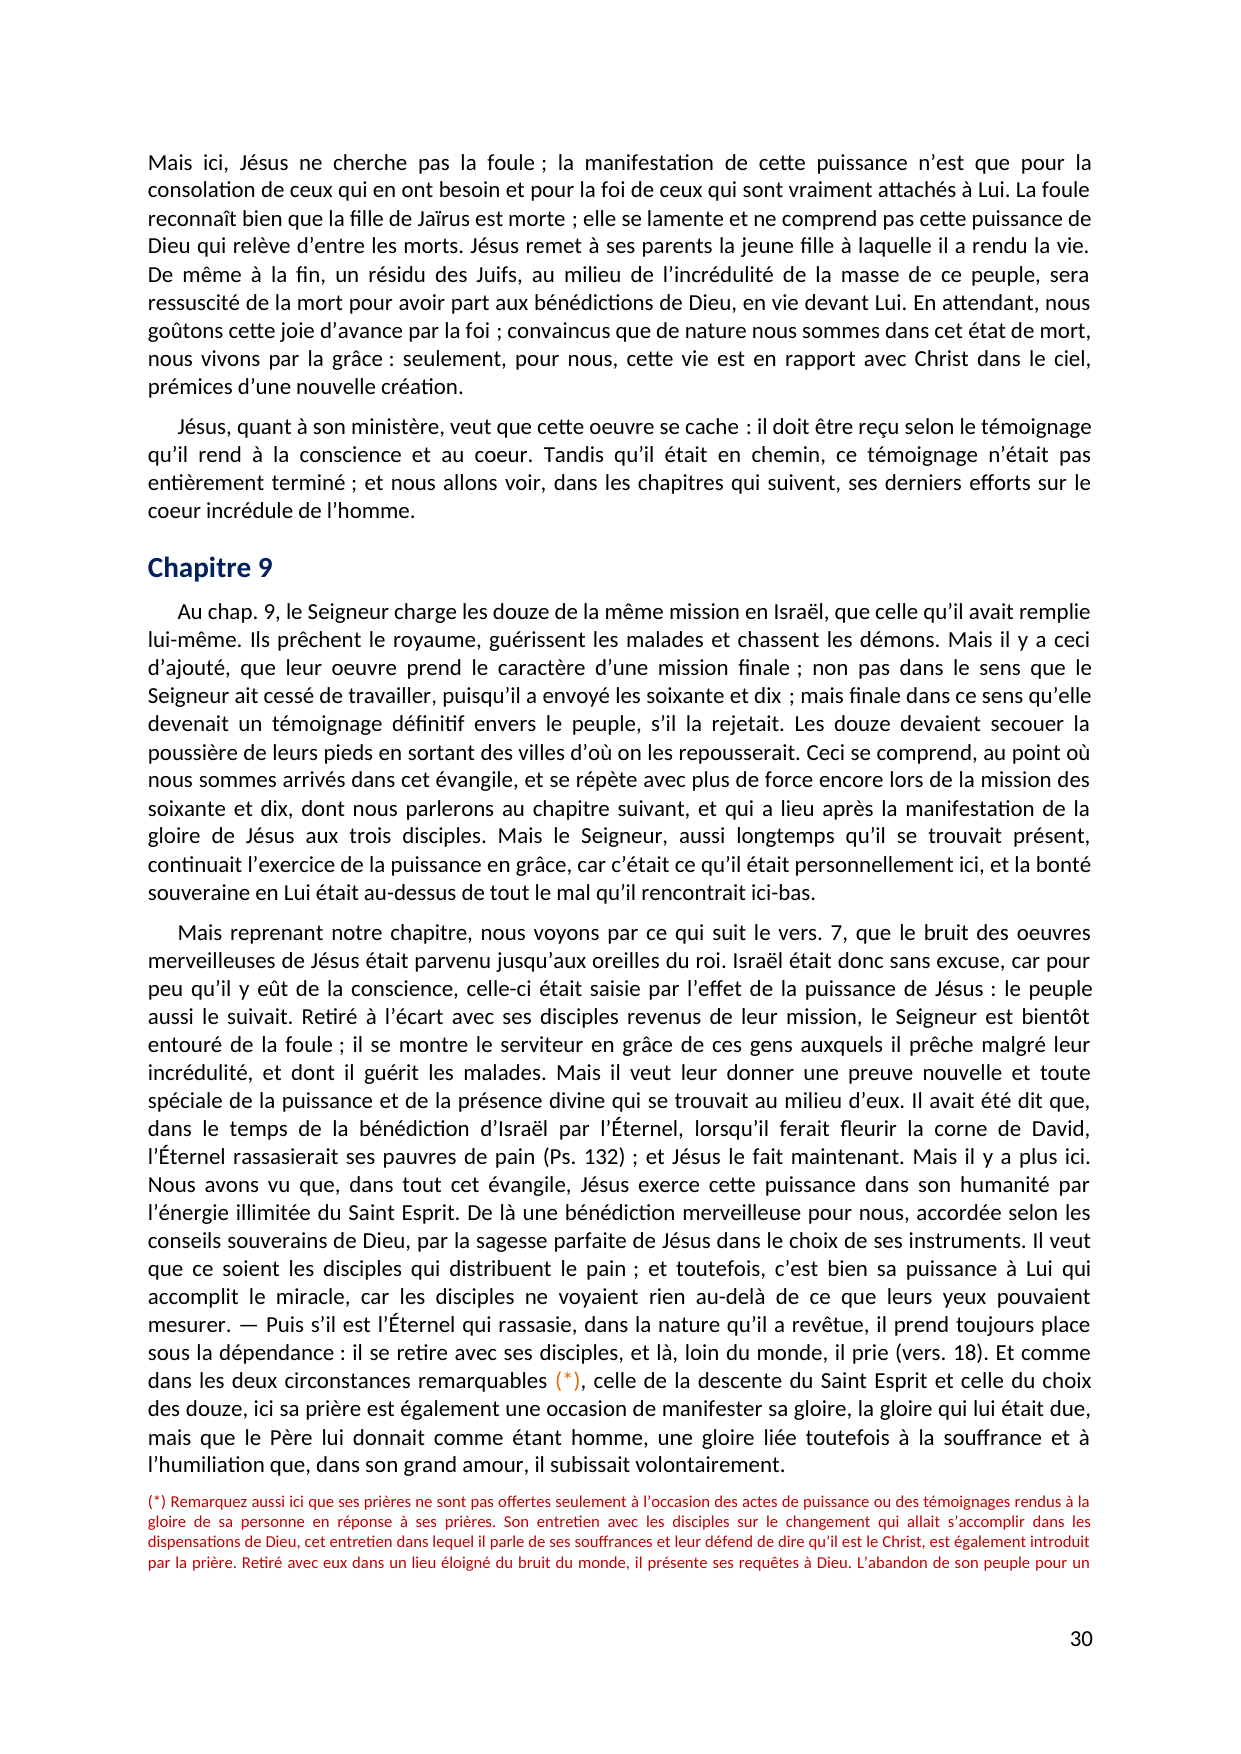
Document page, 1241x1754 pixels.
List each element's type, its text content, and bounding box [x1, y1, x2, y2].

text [148, 1491, 1093, 1572]
subtitle Chapitre 9 [148, 549, 1093, 585]
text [148, 148, 1093, 400]
text Jésus, quant à son ministère, veut que cette oeuvre se cache : il doit être reçu selon le témoignage qu’il rend à la conscience et au coeur. Tandis qu’il était en chemin, ce témoignage n’était pas entièrement terminé ; et nous allons voir, dans les chapitres qui suivent, ses derniers efforts sur le coeur incrédule de l’homme. [148, 412, 1093, 524]
text Mais reprenant notre chapitre, nous voyons par ce qui suit le vers. 7, que le bruit des oeuvres merveilleuses de Jésus était parvenu jusqu’aux oreilles du roi. Israël était donc sans excuse, car pour peu qu’il y eût de la conscience, celle-ci était saisie par l’effet de la puissance de Jésus : le peuple aussi le suivait. Retiré à l’écart avec ses disciples revenus de leur mission, le Seigneur est bientôt entouré de la foule ; il se montre le serviteur en grâce de ces gens auxquels il prêche malgré leur incrédulité, et dont il guérit les malades. Mais il veut leur donner une preuve nouvelle et toute spéciale de la puissance et de la présence divine qui se trouvait au milieu d’eux. Il avait été dit que, dans le temps de la bénédiction d’Israël par l’Éternel, lorsqu’il ferait fleurir la corne de David, l’Éternel rassasierait ses pauvres de pain (Ps. 132) ; et Jésus le fait maintenant. Mais il y a plus ici. Nous avons vu que, dans tout cet évangile, Jésus exerce cette puissance dans son humanité par l’énergie illimitée du Saint Esprit. De là une bénédiction merveilleuse pour nous, accordée selon les conseils souverains de Dieu, par la sagesse parfaite de Jésus dans le choix de ses instruments. Il veut que ce soient les disciples qui distribuent le pain ; et toutefois, c’est bien sa puissance à Lui qui accomplit le miracle, car les disciples ne voyaient rien au-delà de ce que leurs yeux pouvaient mesurer. — Puis s’il est l’Éternel qui rassasie, dans la nature qu’il a revêtue, il prend toujours place sous la dépendance : il se retire avec ses disciples, et là, loin du monde, il prie (vers. 18). Et comme dans les deux circonstances remarquables (*), celle de la descente du Saint Esprit et celle du choix des douze, ici sa prière est également une occasion de manifester sa gloire, la gloire qui lui était due, mais que le Père lui donnait comme étant homme, une gloire liée toutefois à la souffrance et à l’humiliation que, dans son grand amour, il subissait volontairement. [148, 918, 1093, 1479]
text Au chap. 9, le Seigneur charge les douze de la même mission en Israël, que celle qu’il avait remplie lui-même. Ils prêchent le royaume, guérissent les malades et chassent les démons. Mais il y a ceci d’ajouté, que leur oeuvre prend le caractère d’une mission finale ; non pas dans le sens que le Seigneur ait cessé de travailler, puisqu’il a envoyé les soixante et dix ; mais finale dans ce sens qu’elle devenait un témoignage définitif envers le peuple, s’il la rejetait. Les douze devaient secouer la poussière de leurs pieds en sortant des villes d’où on les repousserait. Ceci se comprend, au point où nous sommes arrivés dans cet évangile, et se répète avec plus de force encore lors de la mission des soixante et dix, dont nous parlerons au chapitre suivant, et qui a lieu après la manifestation de la gloire de Jésus aux trois disciples. Mais le Seigneur, aussi longtemps qu’il se trouvait présent, continuait l’exercice de la puissance en grâce, car c’était ce qu’il était personnellement ici, et la bonté souveraine en Lui était au-dessus de tout le mal qu’il rencontrait ici-bas. [148, 597, 1093, 906]
